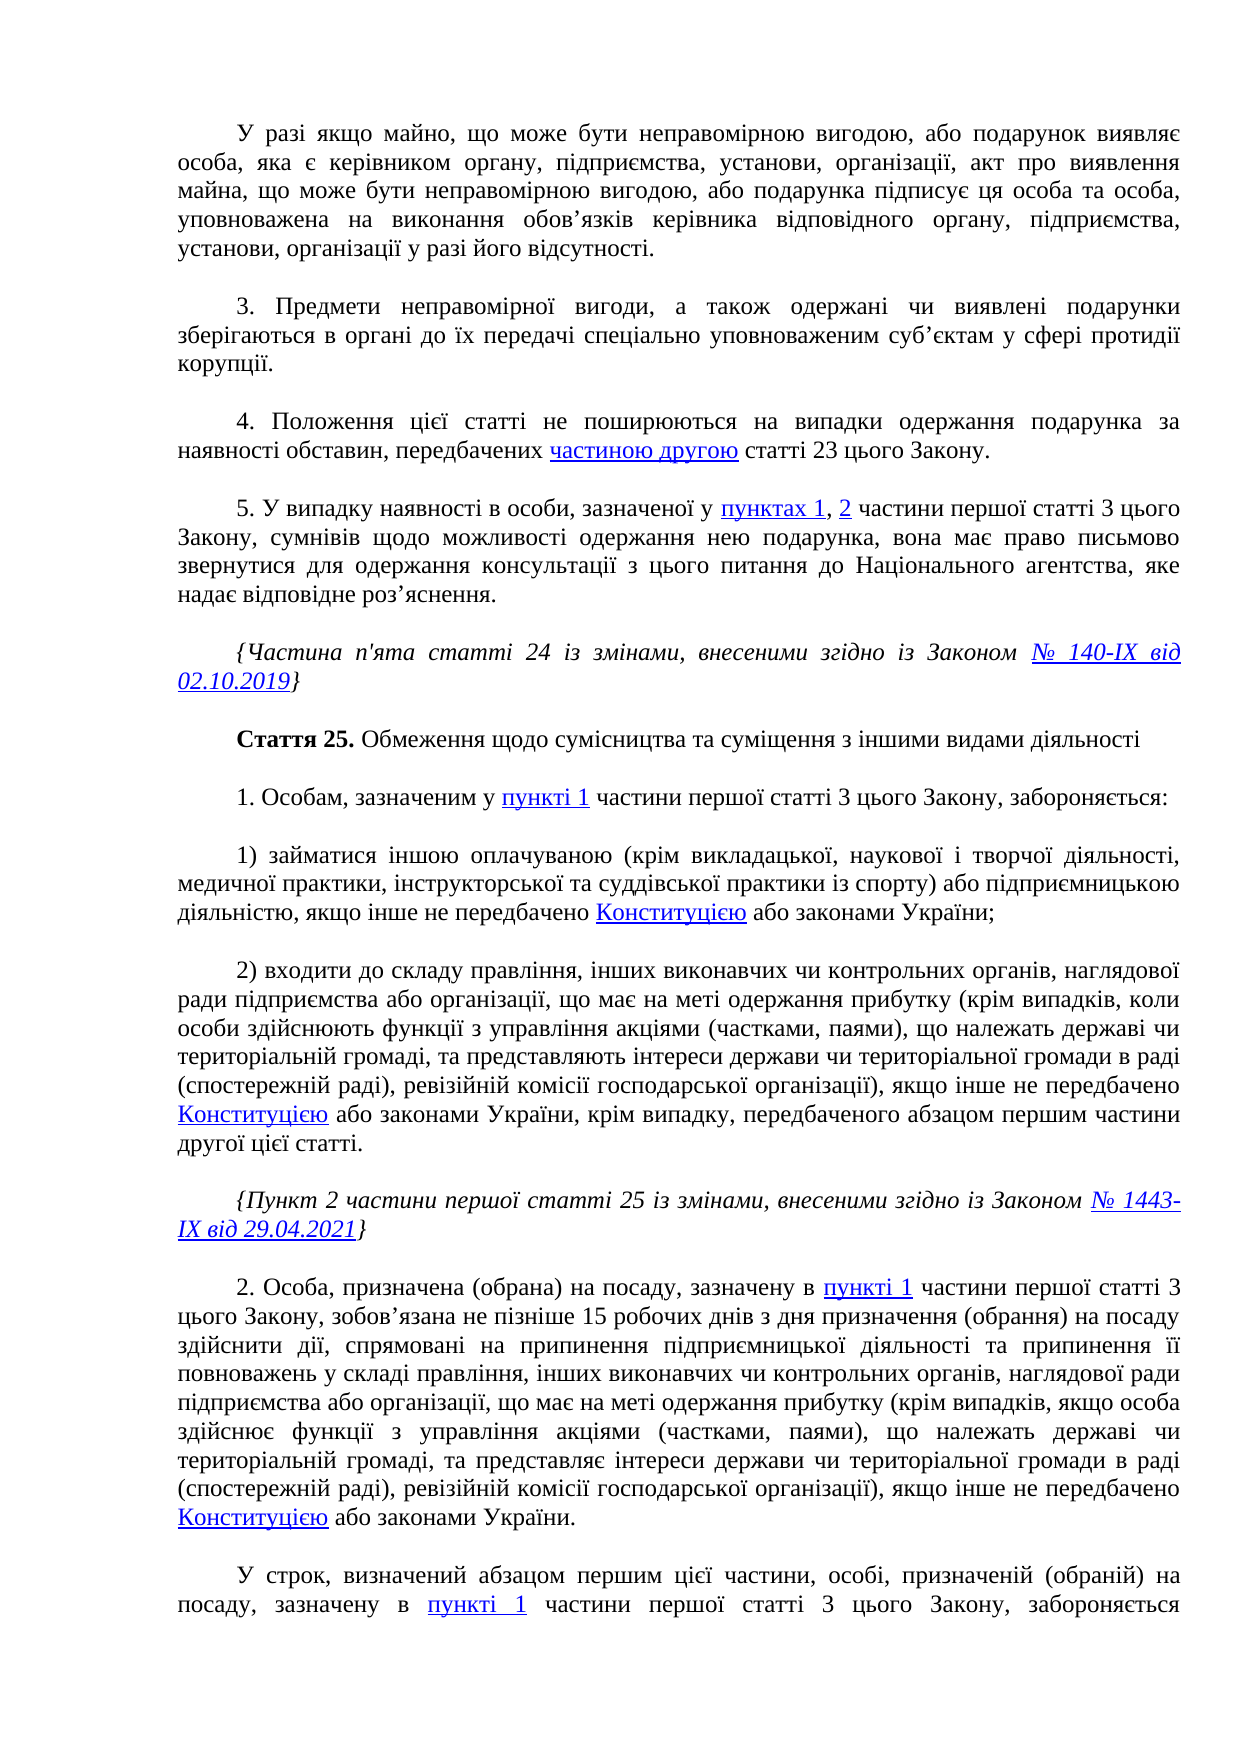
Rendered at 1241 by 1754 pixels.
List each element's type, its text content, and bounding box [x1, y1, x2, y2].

text 1. Особам, зазначеним у пункті 1 частини першої статті 3 цього Закону, забороняється: [177, 782, 1181, 811]
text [177, 1560, 1181, 1618]
text 5. У випадку наявності в особи, зазначеної у пунктах 1, 2 частини першої статті 3 цього Закону, сумнівів щодо можливості одержання нею подарунка, вона має право письмово звернутися для одержання консультації з цього питання до Національного агентства, яке надає відповідне роз’яснення. [177, 493, 1181, 608]
text {Пункт 2 частини першої статті 25 із змінами, внесеними згідно із Законом № 1443-IX від 29.04.2021} [177, 1186, 1181, 1243]
text 2) входити до складу правління, інших виконавчих чи контрольних органів, наглядової ради підприємства або організації, що має на меті одержання прибутку (крім випадків, коли особи здійснюють функції з управління акціями (частками, паями), що належать державі чи територіальній громаді, та представляють інтереси держави чи територіальної громади в раді (спостережній раді), ревізійній комісії господарської організації), якщо інше не передбачено Конституцією або законами України, крім випадку, передбаченого абзацом першим частини другої цієї статті. [177, 955, 1181, 1156]
text {Частина п'ята статті 24 із змінами, внесеними згідно із Законом № 140-IX від 02.10.2019} [177, 637, 1181, 695]
text 1) займатися іншою оплачуваною (крім викладацької, наукової і творчої діяльності, медичної практики, інструкторської та суддівської практики із спорту) або підприємницькою діяльністю, якщо інше не передбачено Конституцією або законами України; [177, 840, 1181, 926]
text 4. Положення цієї статті не поширюються на випадки одержання подарунка за наявності обставин, передбачених частиною другою статті 23 цього Закону. [177, 406, 1181, 464]
text У разі якщо майно, що може бути неправомірною вигодою, або подарунок виявляє особа, яка є керівником органу, підприємства, установи, організації, акт про виявлення майна, що може бути неправомірною вигодою, або подарунка підписує ця особа та особа, уповноважена на виконання обов’язків керівника відповідного органу, підприємства, установи, організації у разі його відсутності. [177, 118, 1181, 262]
text Стаття 25. Обмеження щодо сумісництва та суміщення з іншими видами діяльності [177, 724, 1181, 753]
text 3. Предмети неправомірної вигоди, а також одержані чи виявлені подарунки зберігаються в органі до їх передачі спеціально уповноваженим суб’єктам у сфері протидії корупції. [177, 291, 1181, 377]
text 2. Особа, призначена (обрана) на посаду, зазначену в пункті 1 частини першої статті 3 цього Закону, зобов’язана не пізніше 15 робочих днів з дня призначення (обрання) на посаду здійснити дії, спрямовані на припинення підприємницької діяльності та припинення її повноважень у складі правління, інших виконавчих чи контрольних органів, наглядової ради підприємства або організації, що має на меті одержання прибутку (крім випадків, якщо особа здійснює функції з управління акціями (частками, паями), що належать державі чи територіальній громаді, та представляє інтереси держави чи територіальної громади в раді (спостережній раді), ревізійній комісії господарської організації), якщо інше не передбачено Конституцією або законами України. [177, 1272, 1181, 1531]
